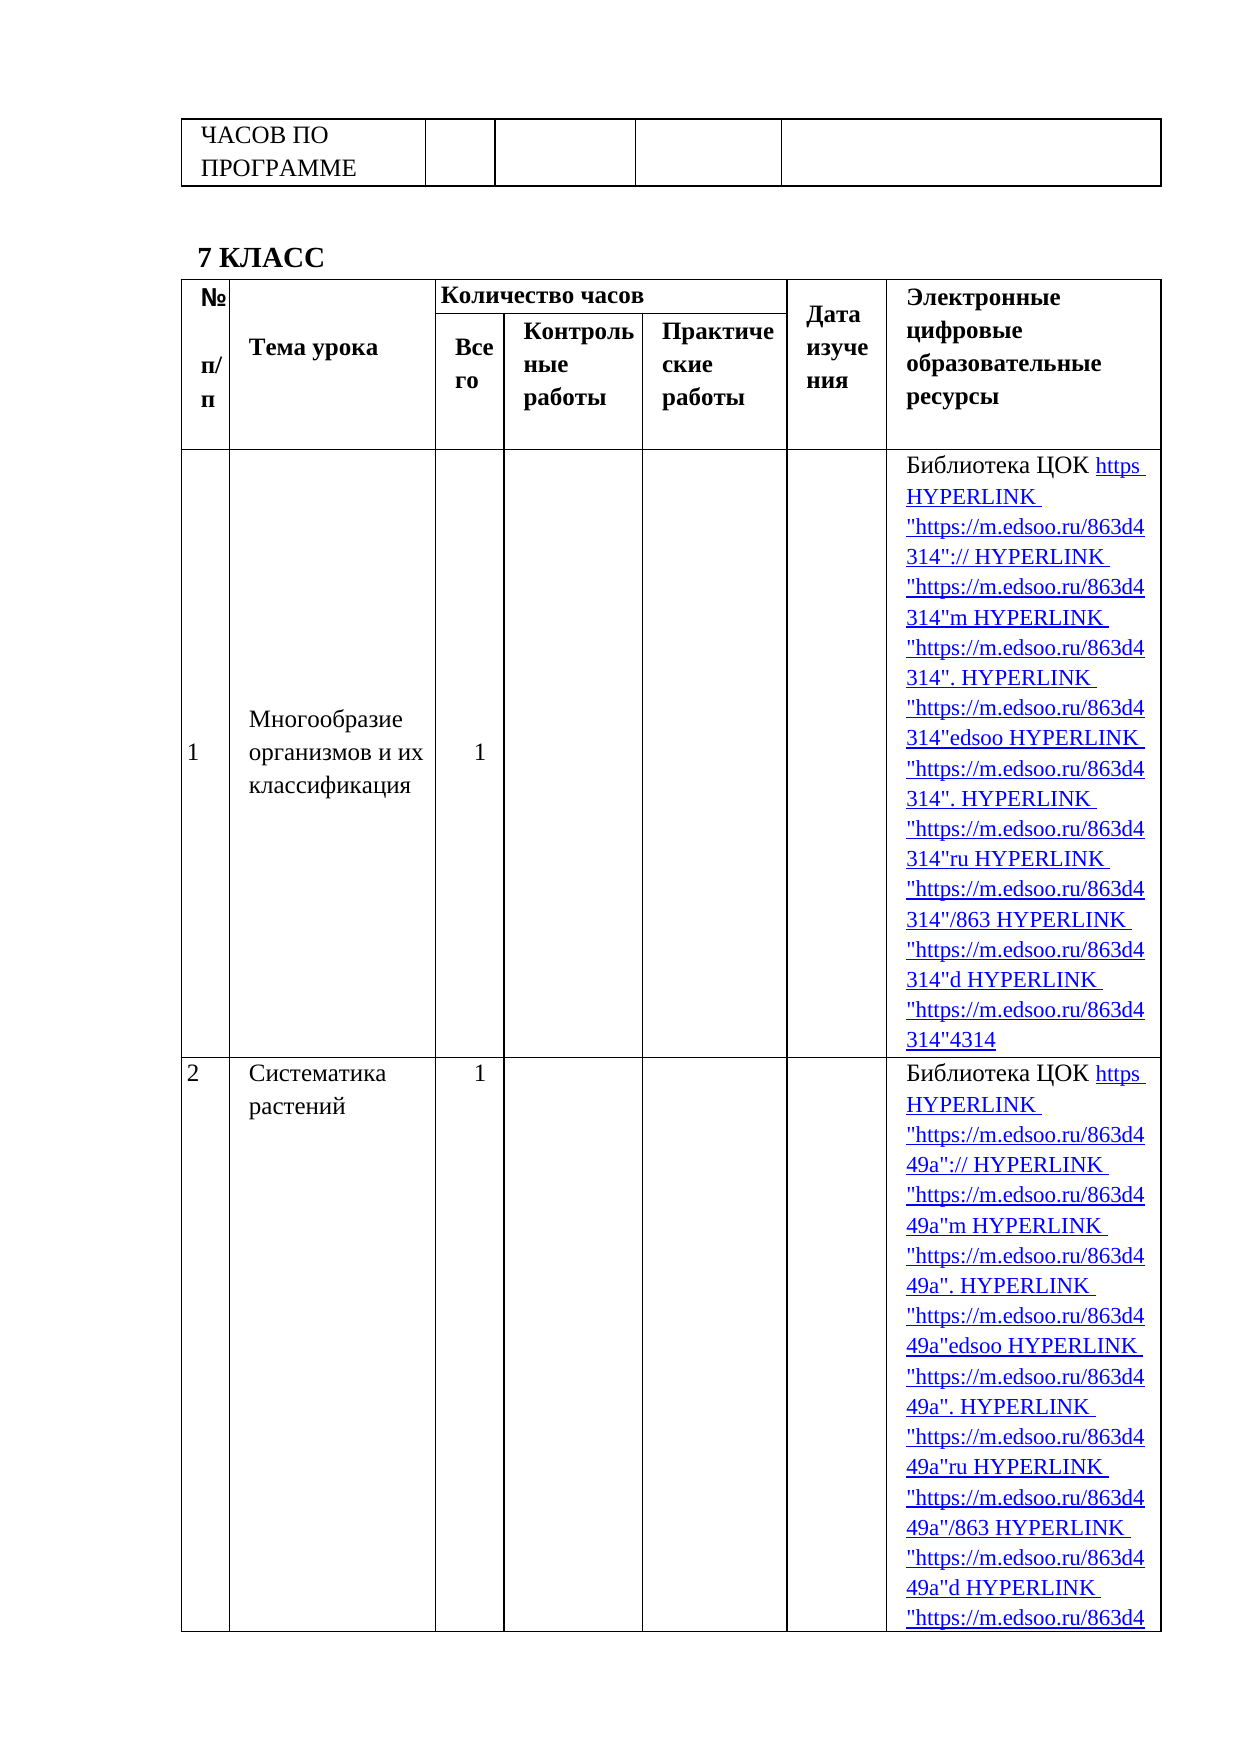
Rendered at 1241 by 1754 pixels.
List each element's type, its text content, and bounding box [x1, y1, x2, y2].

table_cell [505, 1058, 642, 1631]
table_header Дата изучения [788, 280, 886, 448]
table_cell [182, 120, 425, 185]
table_header № п/п [182, 280, 229, 448]
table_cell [230, 1058, 435, 1631]
table_cell 34 [426, 120, 494, 185]
table_cell Многообразие организмов и их классификация [230, 450, 435, 1057]
table_cell [782, 120, 1160, 185]
table_cell [643, 1058, 786, 1631]
table_header Количество часов [436, 280, 786, 313]
table_cell 1 [436, 1058, 503, 1631]
table_header Тема урока [230, 280, 435, 448]
table_cell 1 [436, 450, 503, 1057]
table_cell Всего [436, 314, 503, 448]
table_cell [788, 1058, 886, 1631]
table_cell Библиотека ЦОК https HYPERLINK "https://m.edsoo.ru/863d4314":// HYPERLINK "https://m.edsoo.ru/863d4314"m HYPERLINK "https://m.edsoo.ru/863d4314". HYPERLINK "https://m.edsoo.ru/863d4314"edsoo HYPERLINK "https://m.edsoo.ru/863d4314". HYPERLINK "https://m.edsoo.ru/863d4314"ru HYPERLINK "https://m.edsoo.ru/863d4314"/863 HYPERLINK "https://m.edsoo.ru/863d4314"d HYPERLINK "https://m.edsoo.ru/863d4314"4314 [887, 450, 1160, 1057]
table_cell [788, 450, 886, 1057]
table_cell 1 [182, 450, 229, 1057]
table_cell 8 [636, 120, 781, 185]
table_cell [505, 450, 642, 1057]
table_header Электронные цифровые образовательные ресурсы [887, 280, 1160, 448]
table_cell Практические работы [643, 314, 786, 448]
text 7 КЛАСС [190, 240, 1152, 273]
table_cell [887, 1058, 1160, 1631]
table_cell [643, 450, 786, 1057]
table_cell 2 [182, 1058, 229, 1631]
table_cell Контрольные работы [505, 314, 642, 448]
table_cell 2 [496, 120, 635, 185]
